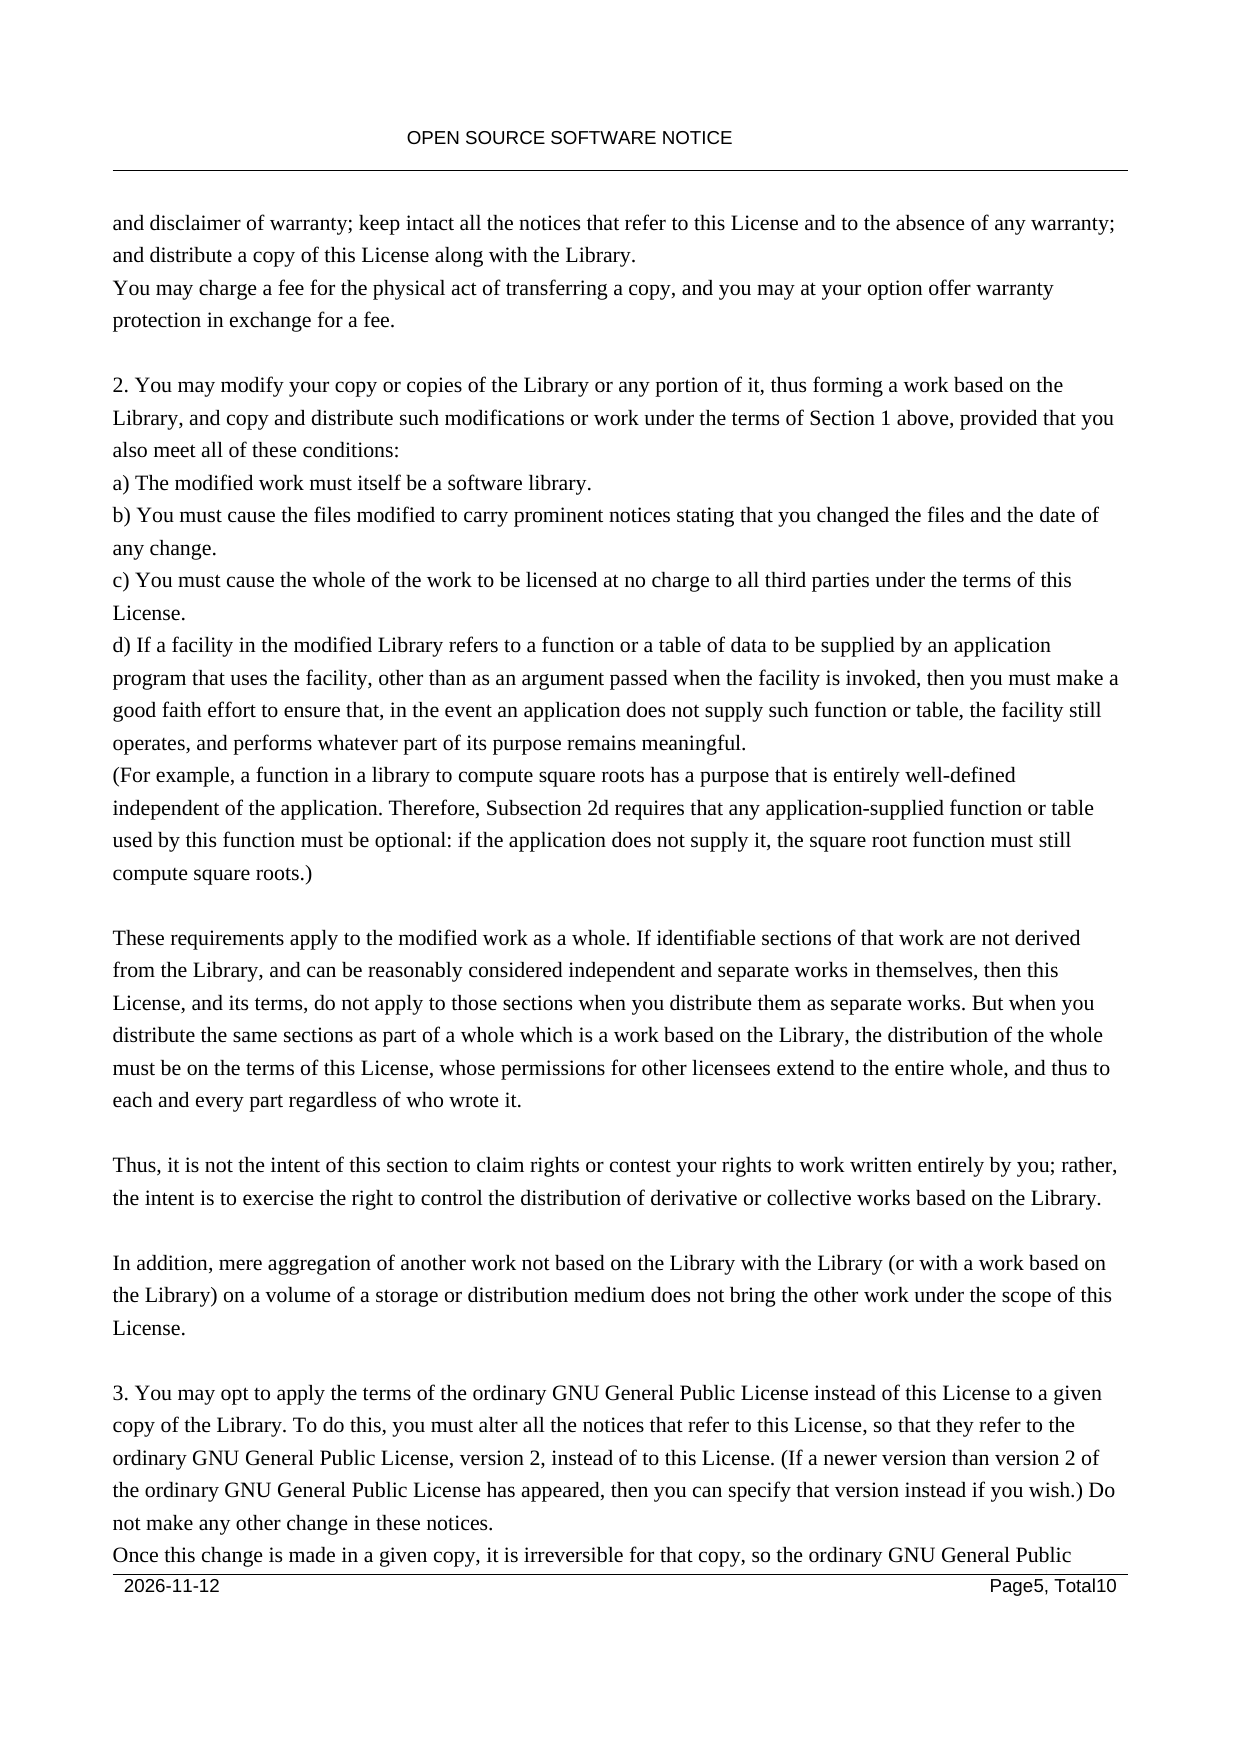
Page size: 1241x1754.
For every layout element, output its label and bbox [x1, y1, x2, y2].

text [112, 206, 1128, 1571]
